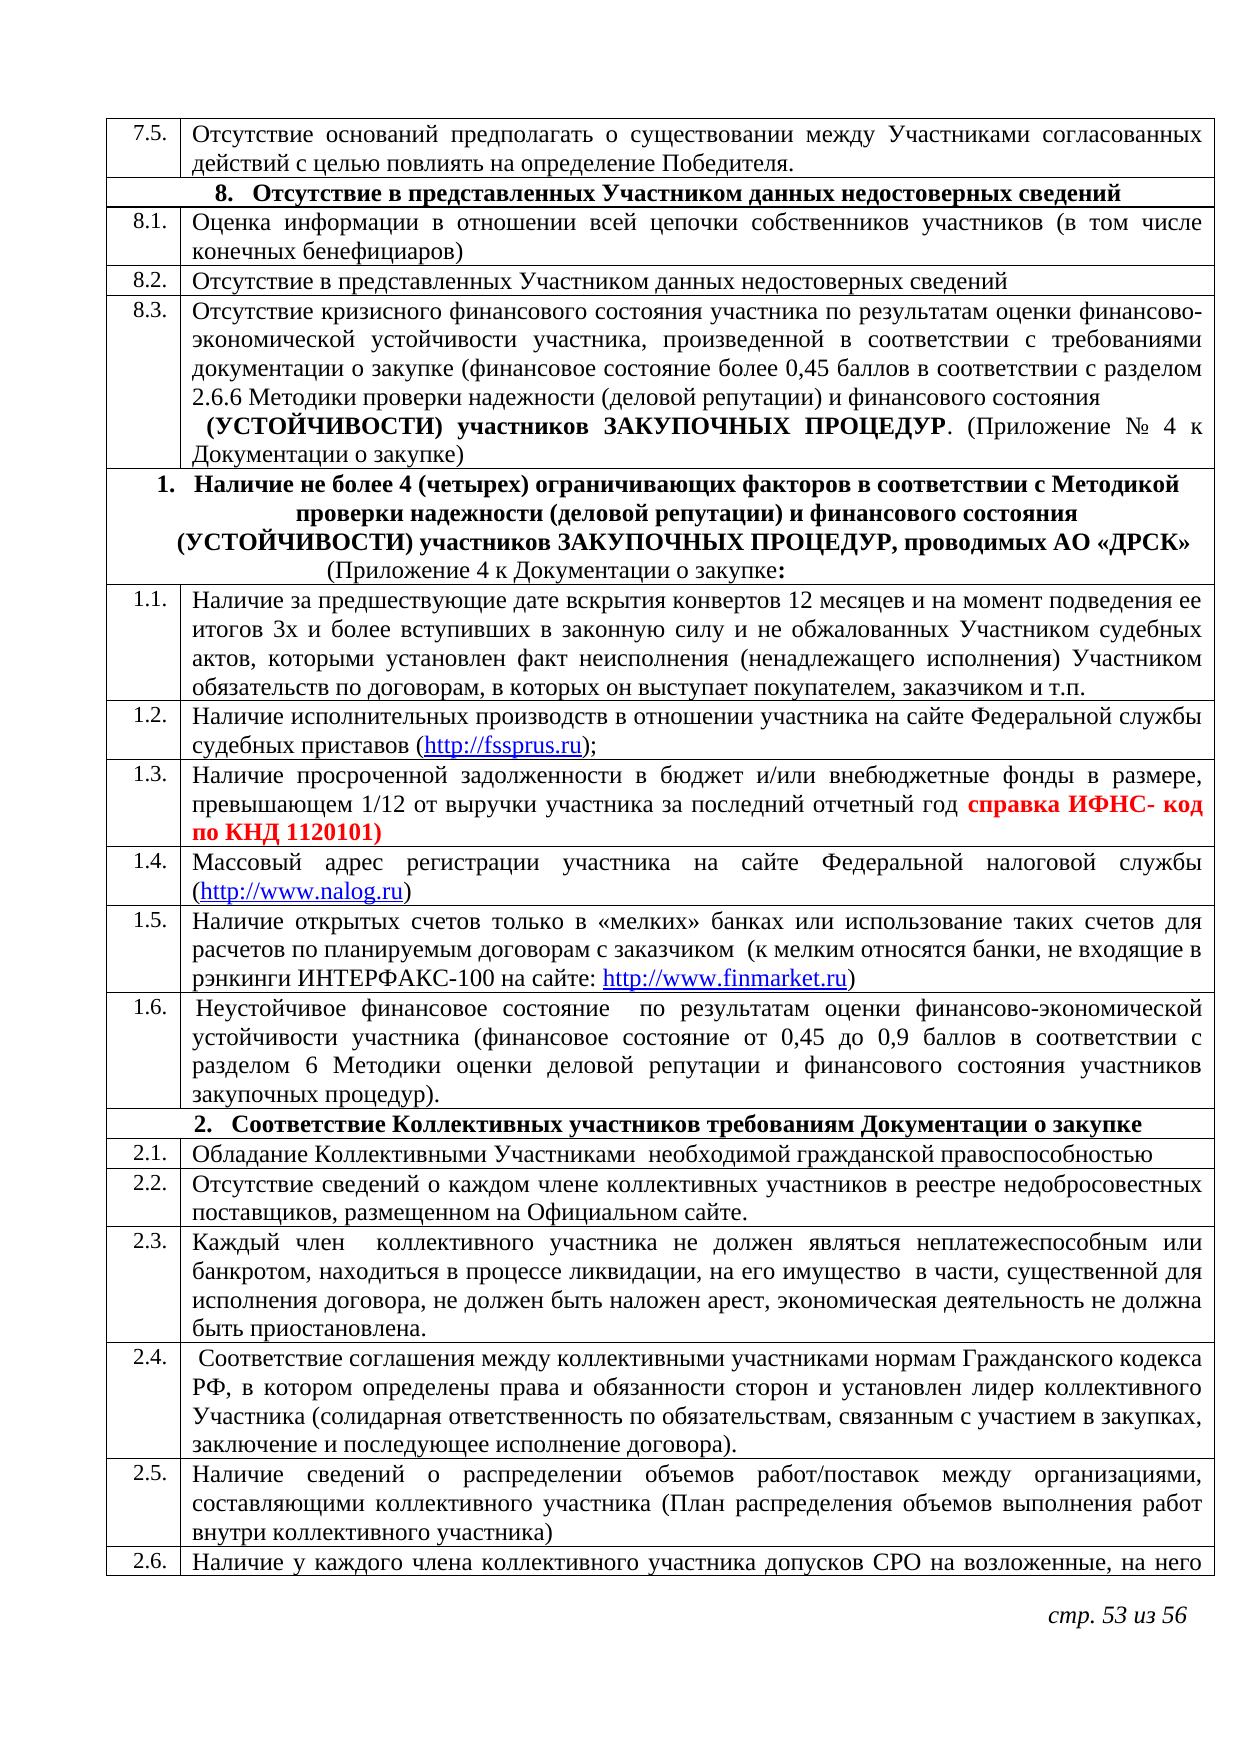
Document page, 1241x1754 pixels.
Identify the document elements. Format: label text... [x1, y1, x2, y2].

table_cell Обладание Коллективными Участниками необходимой гражданской правоспособностью [181, 1139, 1214, 1168]
table_cell [107, 266, 180, 295]
table_cell Наличие исполнительных производств в отношении участника на сайте Федеральной службы судебных приставов (http://fssprus.ru); [181, 701, 1214, 759]
table_cell Соответствие Коллективных участников требованиям Документации о закупке [107, 1109, 1214, 1138]
table_cell Наличие просроченной задолженности в бюджет и/или внебюджетные фонды в размере, превышающем 1/12 от выручки участника за последний отчетный год справка ИФНС- код по КНД 1120101) [181, 760, 1214, 846]
table_cell [107, 1547, 180, 1575]
table_cell Оценка информации в отношении всей цепочки собственников участников (в том числе конечных бенефициаров) [181, 208, 1214, 265]
table_cell [107, 847, 180, 905]
table_cell [107, 1169, 180, 1226]
table_cell Отсутствие в представленных Участником данных недостоверных сведений [181, 266, 1214, 295]
table_cell [107, 119, 180, 177]
table_cell Наличие открытых счетов только в «мелких» банках или использование таких счетов для расчетов по планируемым договорам с заказчиком (к мелким относятся банки, не входящие в рэнкинги ИНТЕРФАКС-100 на сайте: http://www.finmarket.ru) [181, 906, 1214, 992]
table_cell Наличие за предшествующие дате вскрытия конвертов 12 месяцев и на момент подведения ее итогов 3х и более вступивших в законную силу и не обжалованных Участником судебных актов, которыми установлен факт неисполнения (ненадлежащего исполнения) Участником обязательств по договорам, в которых он выступает покупателем, заказчиком и т.п. [181, 585, 1214, 700]
table_cell [107, 701, 180, 759]
table_cell [107, 1139, 180, 1168]
table_cell [107, 760, 180, 846]
table_cell [107, 296, 180, 468]
table_cell Отсутствие в представленных Участником данных недостоверных сведений [107, 178, 1214, 206]
table_cell Наличие не более 4 (четырех) ограничивающих факторов в соответствии с Методикой проверки надежности (деловой репутации) и финансового состояния (УСТОЙЧИВОСТИ) участников ЗАКУПОЧНЫХ ПРОЦЕДУР, проводимых АО «ДРСК» (Приложение 4 к Документации о закупке: [107, 469, 1214, 584]
table_cell Отсутствие сведений о каждом члене коллективных участников в реестре недобросовестных поставщиков, размещенном на Официальном сайте. [181, 1169, 1214, 1226]
table_cell Соответствие соглашения между коллективными участниками нормам Гражданского кодекса РФ, в котором определены права и обязанности сторон и установлен лидер коллективного Участника (солидарная ответственность по обязательствам, связанным с участием в закупках, заключение и последующее исполнение договора). [181, 1343, 1214, 1458]
table_cell Неустойчивое финансовое состояние по результатам оценки финансово-экономической устойчивости участника (финансовое состояние от 0,45 до 0,9 баллов в соответствии с разделом 6 Методики оценки деловой репутации и финансового состояния участников закупочных процедур). [181, 993, 1214, 1108]
table_cell [107, 1227, 180, 1342]
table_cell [181, 1547, 1214, 1575]
table_cell Каждый член коллективного участника не должен являться неплатежеспособным или банкротом, находиться в процессе ликвидации, на его имущество в части, существенной для исполнения договора, не должен быть наложен арест, экономическая деятельность не должна быть приостановлена. [181, 1227, 1214, 1342]
table_cell [107, 1459, 180, 1546]
table_cell Отсутствие оснований предполагать о существовании между Участниками согласованных действий с целью повлиять на определение Победителя. [181, 119, 1214, 177]
table_cell [107, 906, 180, 992]
table_cell Отсутствие кризисного финансового состояния участника по результатам оценки финансово-экономической устойчивости участника, произведенной в соответствии с требованиями документации о закупке (финансовое состояние более 0,45 баллов в соответствии с разделом 2.6.6 Методики проверки надежности (деловой репутации) и финансового состояния (УСТОЙЧИВОСТИ) участников ЗАКУПОЧНЫХ ПРОЦЕДУР. (Приложение № 4 к Документации о закупке) [181, 296, 1214, 468]
table_cell [107, 585, 180, 700]
table_cell Массовый адрес регистрации участника на сайте Федеральной налоговой службы (http://www.nalog.ru) [181, 847, 1214, 905]
table_cell [107, 1343, 180, 1458]
table_cell [107, 208, 180, 265]
table_cell [107, 993, 180, 1108]
table_cell Наличие сведений о распределении объемов работ/поставок между организациями, составляющими коллективного участника (План распределения объемов выполнения работ внутри коллективного участника) [181, 1459, 1214, 1546]
